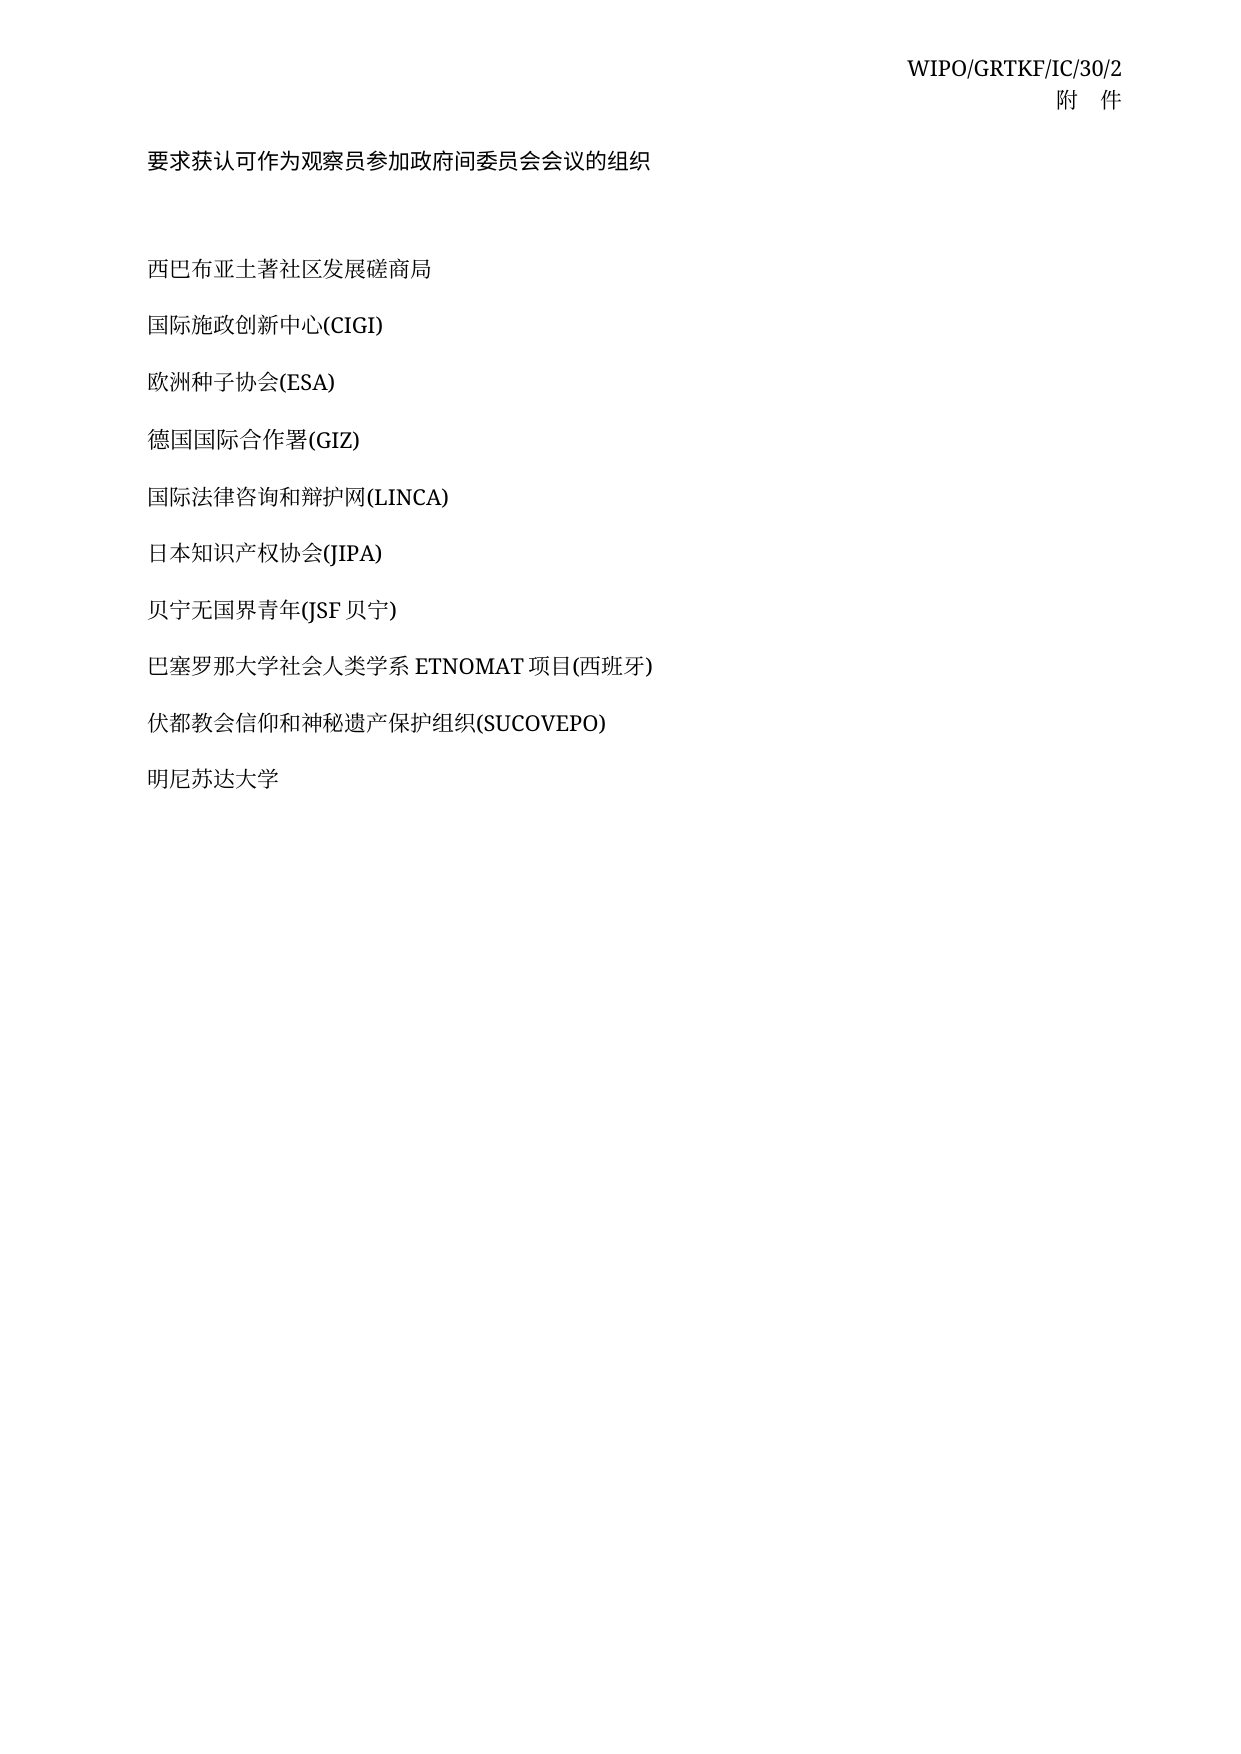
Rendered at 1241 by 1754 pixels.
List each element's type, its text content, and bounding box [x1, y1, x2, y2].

text 国际施政创新中心(CIGI) [148, 309, 1122, 340]
text 伏都教会信仰和神秘遗产保护组织(SUCOVEPO) [148, 706, 1122, 737]
text 要求获认可作为观察员参加政府间委员会会议的组织 [148, 144, 1122, 176]
text 明尼苏达大学 [148, 762, 1122, 794]
text 贝宁无国界青年(JSF贝宁) [148, 593, 1122, 624]
text 日本知识产权协会(JIPA) [148, 536, 1122, 568]
text 西巴布亚土著社区发展磋商局 [148, 252, 1122, 284]
text 欧洲种子协会(ESA) [148, 365, 1122, 397]
text 国际法律咨询和辩护网(LINCA) [148, 480, 1122, 511]
text 巴塞罗那大学社会人类学系ETNOMAT项目(西班牙) [148, 649, 1122, 681]
text 德国国际合作署(GIZ) [148, 422, 1122, 455]
